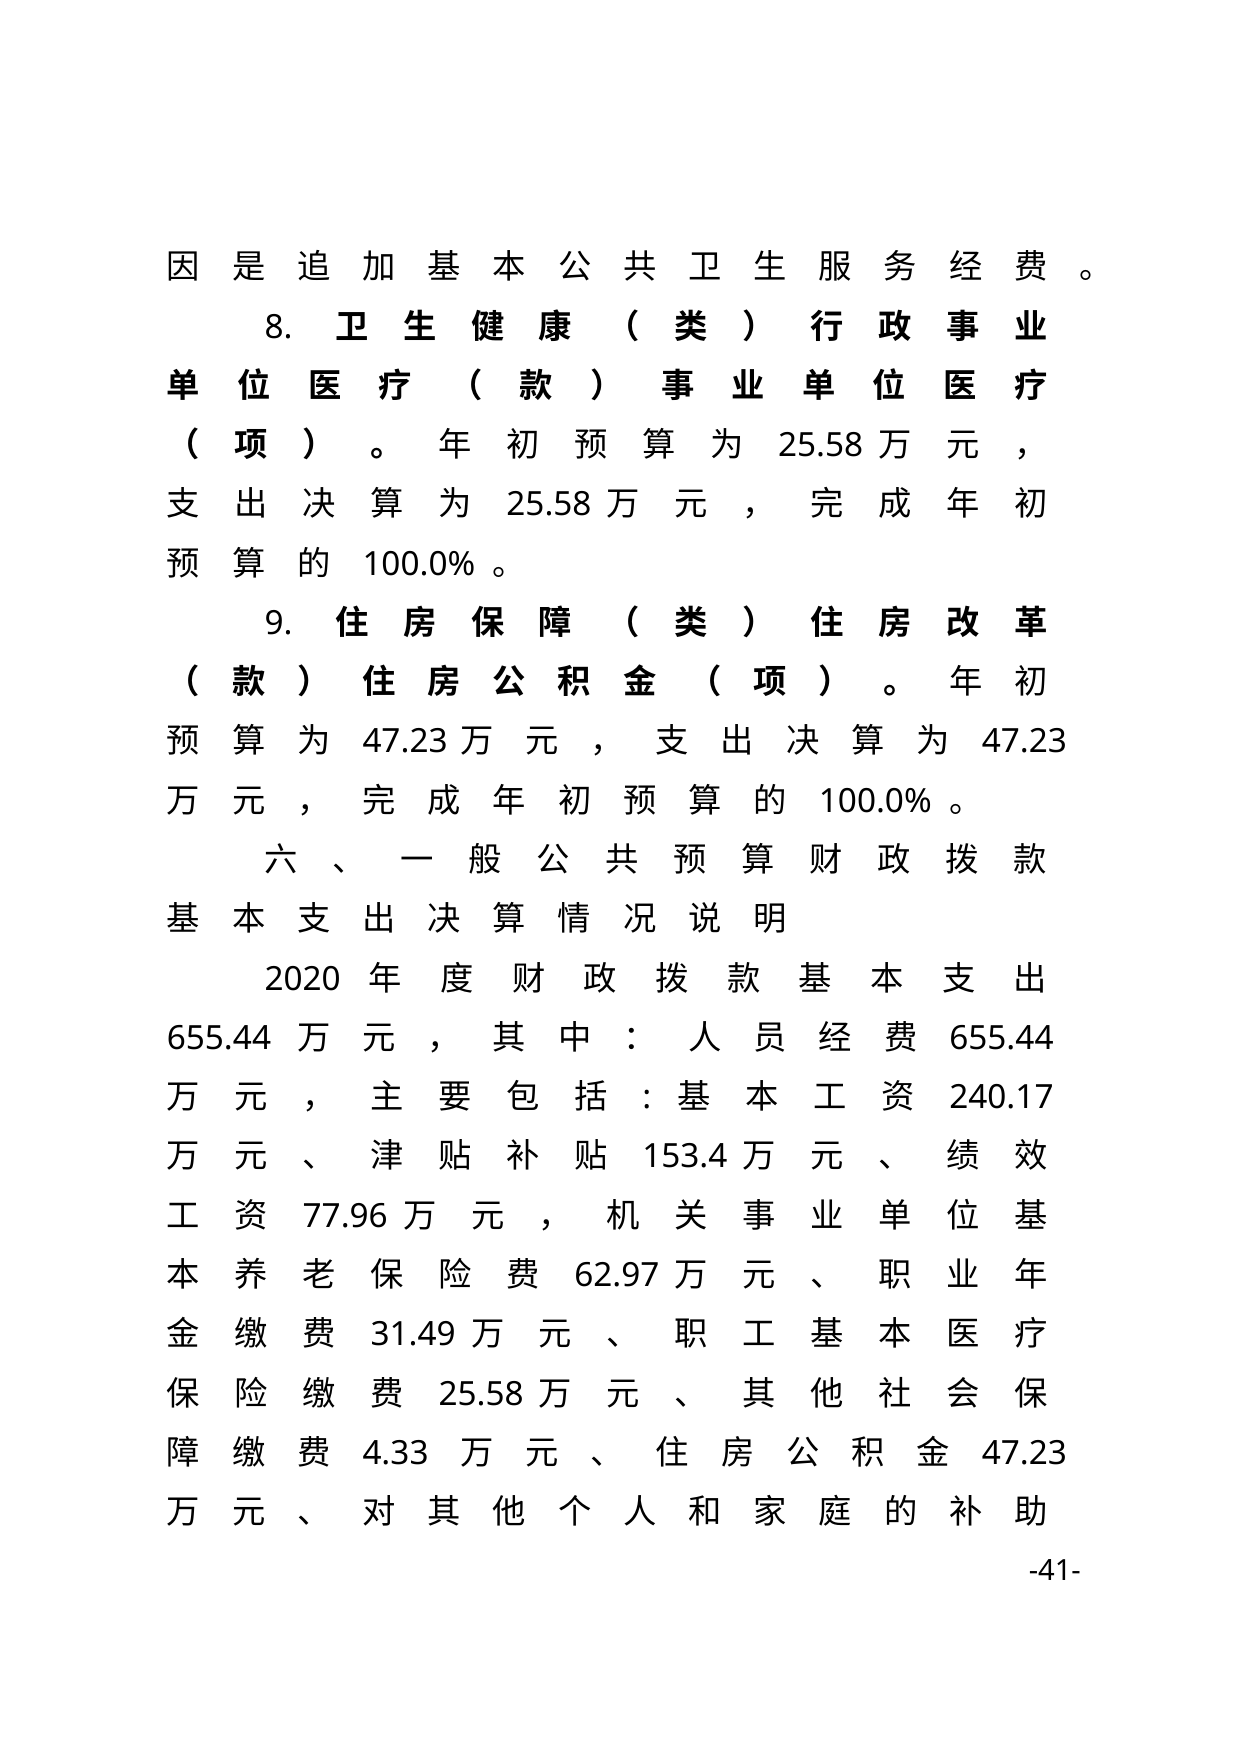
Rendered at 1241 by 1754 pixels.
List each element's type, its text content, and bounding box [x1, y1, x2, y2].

text 9. 住房保障（类）住房改革（款）住房公积金（项）。年初预算为47.23万元，支出决算为47.23万元，完成年初预算的100.0%。 [167, 590, 1079, 827]
text 六、一般公共预算财政拨款基本支出决算情况说明 [167, 827, 1079, 946]
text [167, 235, 1079, 294]
text 8. 卫生健康（类）行政事业单位医疗（款）事业单位医疗（项）。年初预算为25.58万元，支出决算为25.58万元，完成年初预算的100.0%。 [167, 294, 1079, 590]
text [167, 946, 1079, 1539]
